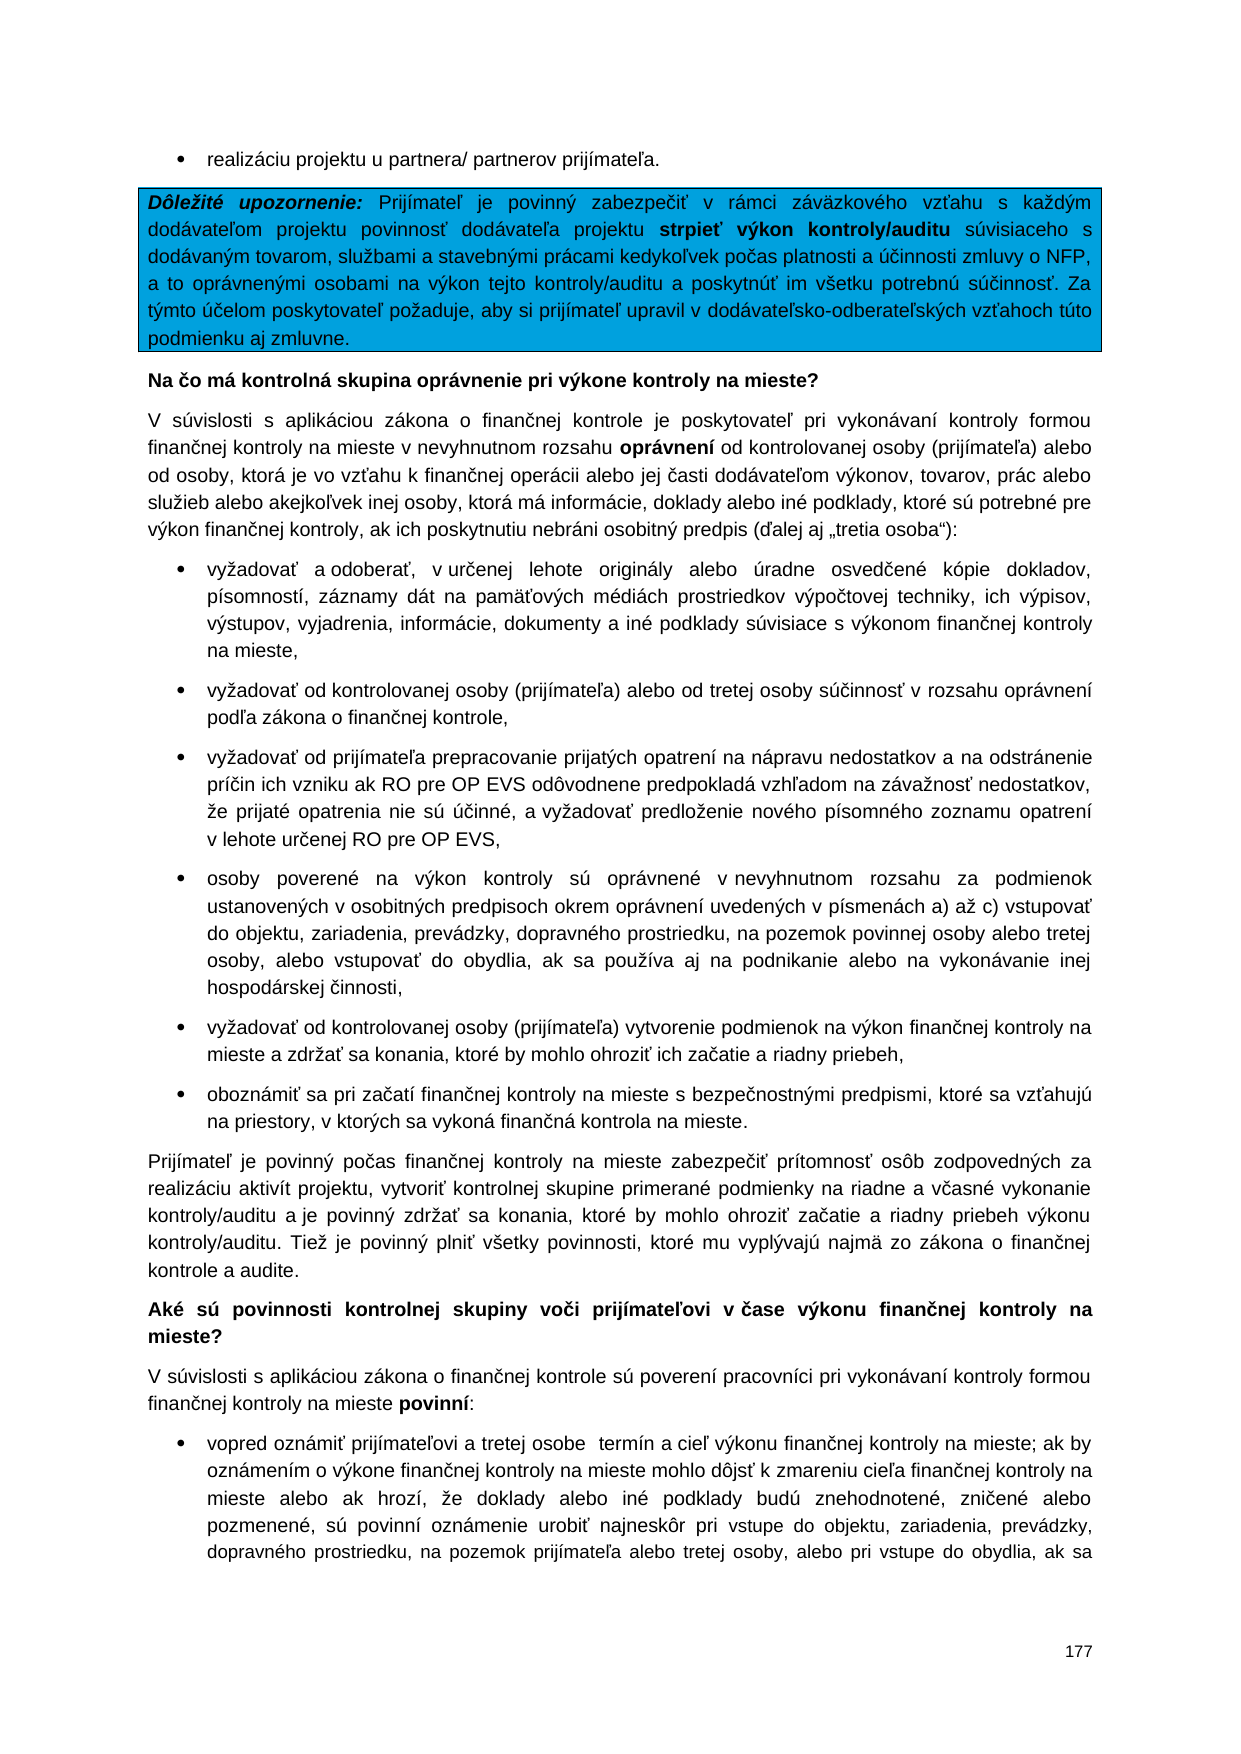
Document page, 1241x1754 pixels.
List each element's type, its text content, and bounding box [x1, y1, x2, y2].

text Prijímateľ je povinný počas finančnej kontroly na mieste zabezpečiť prítomnosť osôb zodpovedných za realizáciu aktivít projektu, vytvoriť kontrolnej skupine primerané podmienky na riadne a včasné vykonanie kontroly/auditu a je povinný zdržať sa konania, ktoré by mohlo ohroziť začatie a riadny priebeh výkonu kontroly/auditu. Tiež je povinný plniť všetky povinnosti, ktoré mu vyplývajú najmä zo zákona o finančnej kontrole a audite. [148, 1150, 1092, 1281]
text V súvislosti s aplikáciou zákona o finančnej kontrole sú poverení pracovníci pri vykonávaní kontroly formou finančnej kontroly na mieste povinní: [148, 1365, 1092, 1415]
text V súvislosti s aplikáciou zákona o finančnej kontrole je poskytovateľ pri vykonávaní kontroly formou finančnej kontroly na mieste v nevyhnutnom rozsahu oprávnení od kontrolovanej osoby (prijímateľa) alebo od osoby, ktorá je vo vzťahu k finančnej operácii alebo jej časti dodávateľom výkonov, tovarov, prác alebo služieb alebo akejkoľvek inej osoby, ktorá má informácie, doklady alebo iné podklady, ktoré sú potrebné pre výkon finančnej kontroly, ak ich poskytnutiu nebráni osobitný predpis (ďalej aj „tretia osoba“): [148, 409, 1092, 541]
text realizáciu projektu u partnera/ partnerov prijímateľa. [177, 148, 1092, 171]
text osoby poverené na výkon kontroly sú oprávnené v nevyhnutnom rozsahu za podmienok ustanovených v osobitných predpisoch okrem oprávnení uvedených v písmenách a) až c) vstupovať do objektu, zariadenia, prevádzky, dopravného prostriedku, na pozemok povinnej osoby alebo tretej osoby, alebo vstupovať do obydlia, ak sa používa aj na podnikanie alebo na vykonávanie inej hospodárskej činnosti, [177, 867, 1092, 999]
text Aké sú povinnosti kontrolnej skupiny voči prijímateľovi v čase výkonu finančnej kontroly na mieste? [148, 1298, 1092, 1348]
text vyžadovať a odoberať, v určenej lehote originály alebo úradne osvedčené kópie dokladov, písomností, záznamy dát na pamäťových médiách prostriedkov výpočtovej techniky, ich výpisov, výstupov, vyjadrenia, informácie, dokumenty a iné podklady súvisiace s výkonom finančnej kontroly na mieste, [177, 557, 1092, 662]
text vyžadovať od kontrolovanej osoby (prijímateľa) vytvorenie podmienok na výkon finančnej kontroly na mieste a zdržať sa konania, ktoré by mohlo ohroziť ich začatie a riadny priebeh, [177, 1016, 1092, 1066]
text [177, 1432, 1092, 1562]
text oboznámiť sa pri začatí finančnej kontroly na mieste s bezpečnostnými predpismi, ktoré sa vzťahujú na priestory, v ktorých sa vykoná finančná kontrola na mieste. [177, 1083, 1092, 1133]
text vyžadovať od kontrolovanej osoby (prijímateľa) alebo od tretej osoby súčinnosť v rozsahu oprávnení podľa zákona o finančnej kontrole, [177, 679, 1092, 729]
text Na čo má kontrolná skupina oprávnenie pri výkone kontroly na mieste? [148, 369, 1092, 392]
text Dôležité upozornenie: Prijímateľ je povinný zabezpečiť v rámci záväzkového vzťahu s každým dodávateľom projektu povinnosť dodávateľa projektu strpieť výkon kontroly/auditu súvisiaceho s dodávaným tovarom, službami a stavebnými prácami kedykoľvek počas platnosti a účinnosti zmluvy o NFP, a to oprávnenými osobami na výkon tejto kontroly/auditu a poskytnúť im všetku potrebnú súčinnosť. Za týmto účelom poskytovateľ požaduje, aby si prijímateľ upravil v dodávateľsko-odberateľských vzťahoch túto podmienku aj zmluvne. [139, 189, 1101, 351]
text vyžadovať od prijímateľa prepracovanie prijatých opatrení na nápravu nedostatkov a na odstránenie príčin ich vzniku ak RO pre OP EVS odôvodnene predpokladá vzhľadom na závažnosť nedostatkov, že prijaté opatrenia nie sú účinné, a vyžadovať predloženie nového písomného zoznamu opatrení v lehote určenej RO pre OP EVS, [177, 746, 1092, 850]
